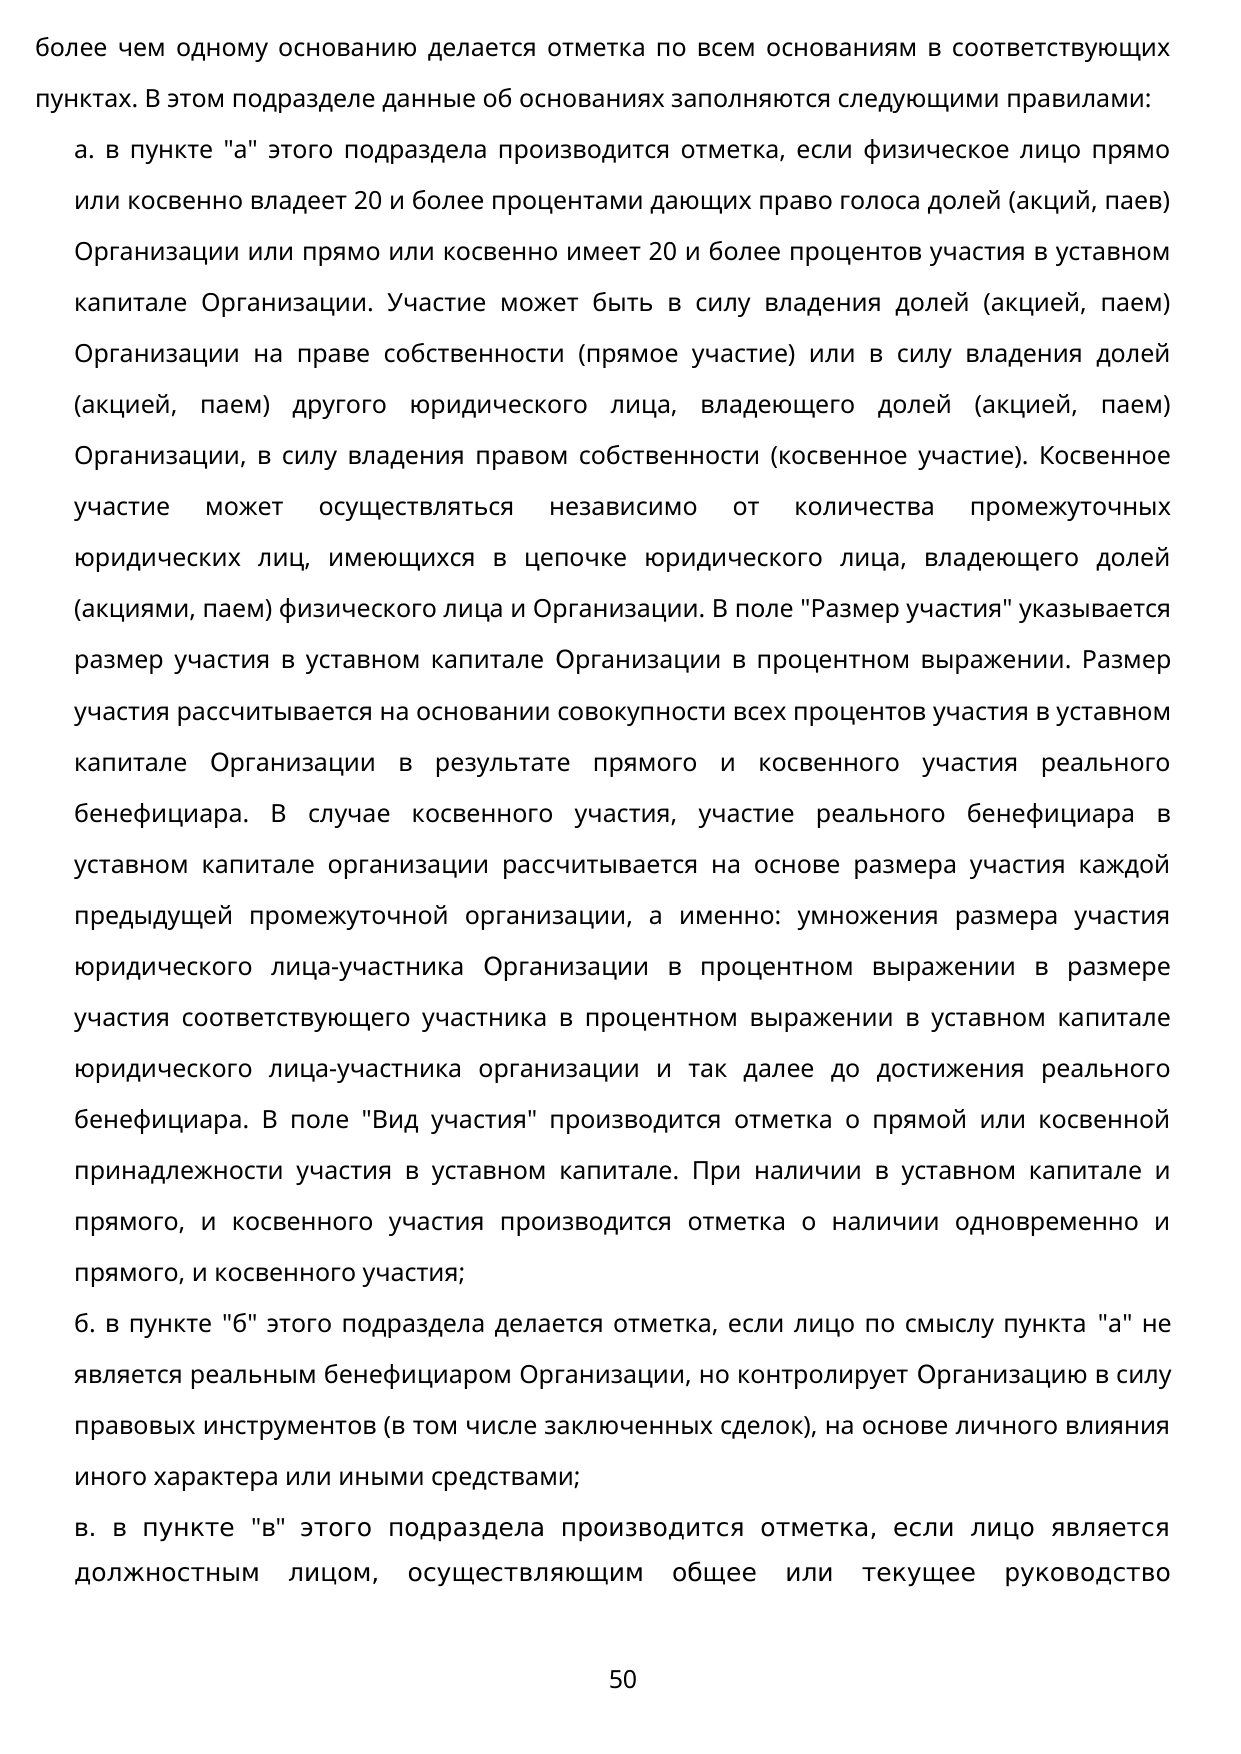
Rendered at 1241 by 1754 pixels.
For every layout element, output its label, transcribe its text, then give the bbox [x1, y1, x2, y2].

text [74, 1510, 1172, 1588]
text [35, 29, 1172, 115]
text б. в пункте "б" этого подраздела делается отметка, если лицо по смыслу пункта "а" не является реальным бенефициаром Организации, но контролирует Օрганизацию в силу правовых инструментов (в том числе заключенных сделок), на основе личного влияния иного характера или иными средствами; [74, 1306, 1172, 1493]
text а. в пункте "а" этого подраздела производится отметка, если физическое лицо прямо или косвенно владеет 20 и более процентами дающих право голоса долей (акций, паев) Организации или прямо или косвенно имеет 20 и более процентов участия в уставном капитале Организации. Участие может быть в силу владения долей (акцией, паем) Организации на праве собственности (прямое участие) или в силу владения долей (акцией, паем) другого юридического лица, владеющего долей (акцией, паем) Организации, в силу владения правом собственности (косвенное участие). Косвенное участие может осуществляться независимо от количества промежуточных юридических лиц, имеющихся в цепочке юридического лица, владеющего долей (акциями, паем) физического лица и Организации. В поле "Размер участия" указывается размер участия в уставном капитале Օрганизации в процентном выражении. Размер участия рассчитывается на основании совокупности всех процентов участия в уставном капитале Օрганизации в результате прямого и косвенного участия реального бенефициара. В случае косвенного участия, участие реального бенефициара в уставном капитале организации рассчитывается на основе размера участия каждой предыдущей промежуточной организации, а именно: умножения размера участия юридического лица-участника Օрганизации в процентном выражении в размере участия соответствующего участника в процентном выражении в уставном капитале юридического лица-участника организации и так далее до достижения реального бенефициара. В поле "Вид участия" производится отметка о прямой или косвенной принадлежности участия в уставном капитале. При наличии в уставном капитале и прямого, и косвенного участия производится отметка о наличии одновременно и прямого, и косвенного участия; [74, 132, 1172, 1289]
